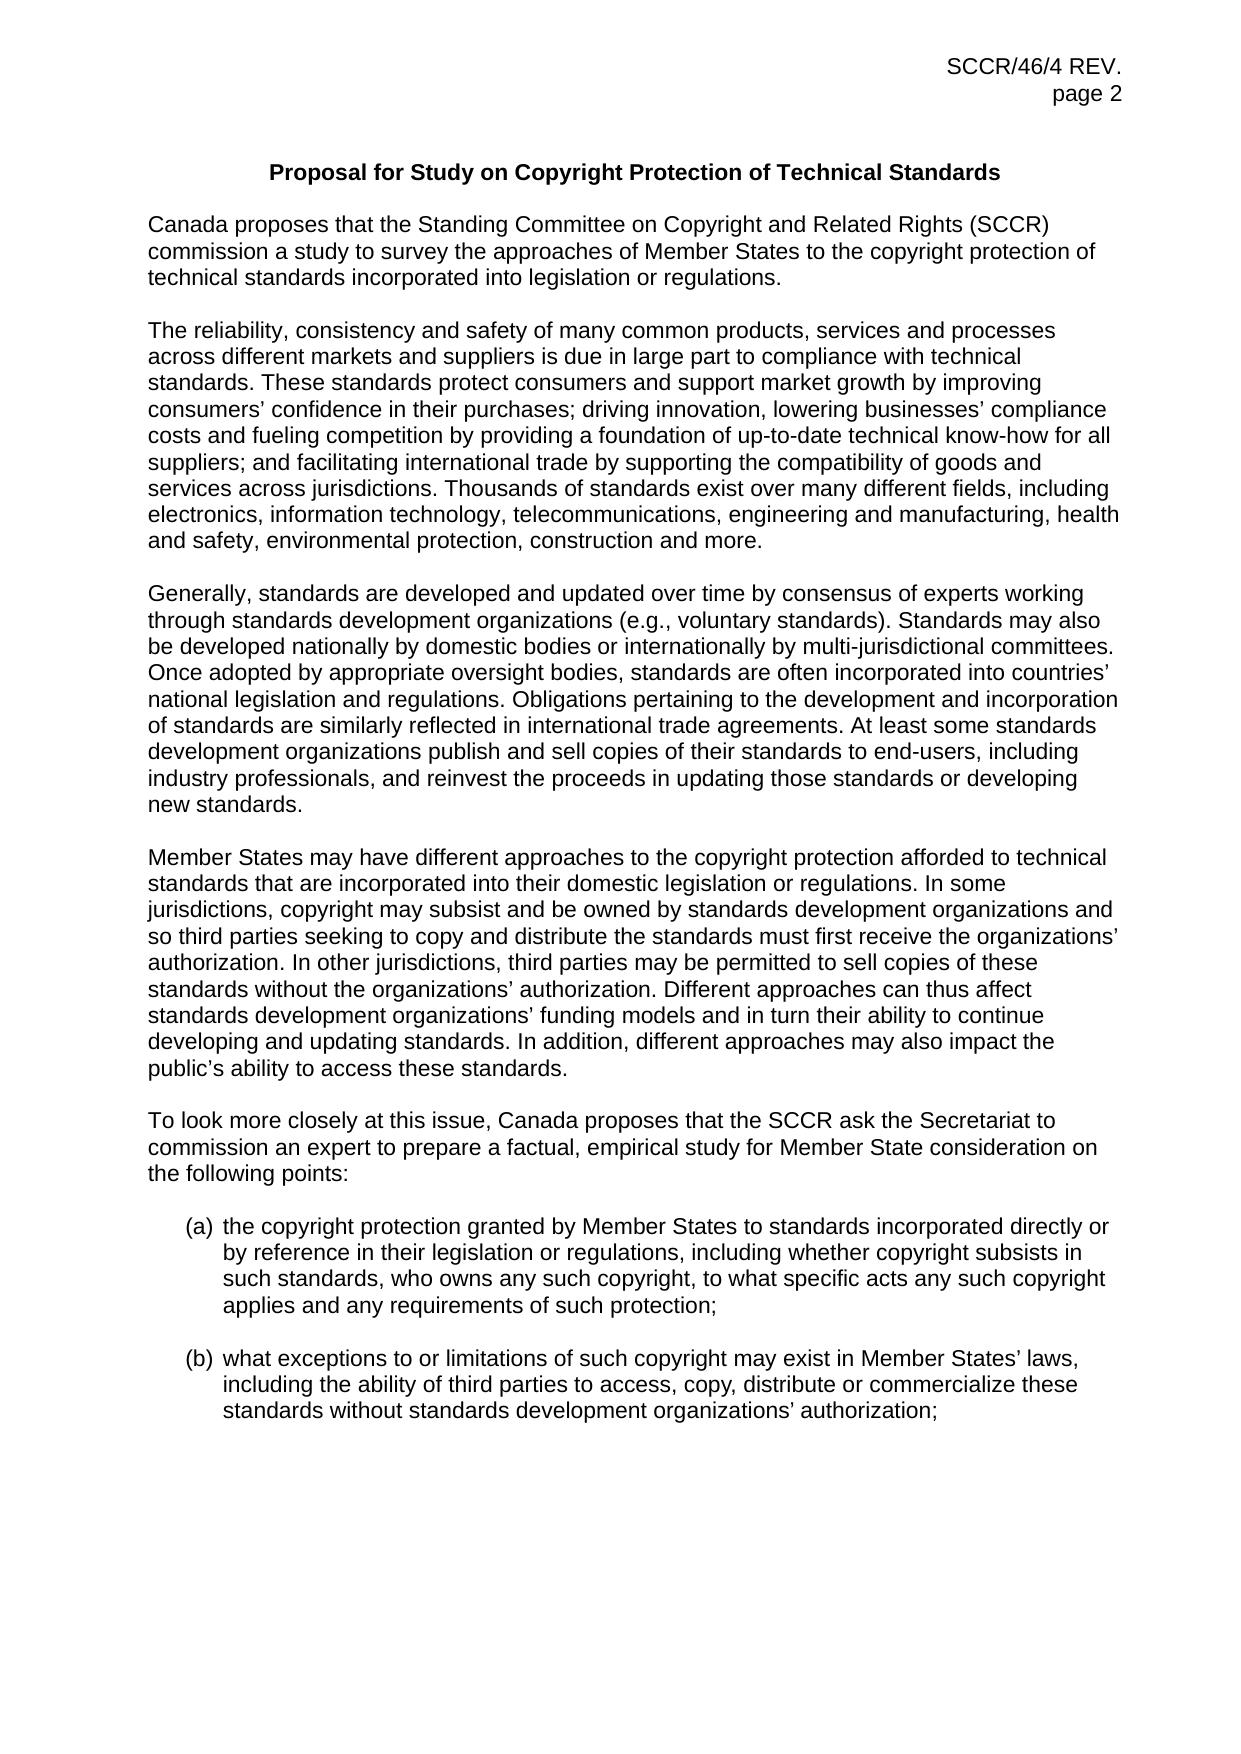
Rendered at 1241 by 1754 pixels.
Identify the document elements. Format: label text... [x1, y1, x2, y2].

text To look more closely at this issue, Canada proposes that the SCCR ask the Secretariat to commission an expert to prepare a factual, empirical study for Member State consideration on the following points: [148, 1107, 1122, 1186]
list what exceptions to or limitations of such copyright may exist in Member States’ laws, including the ability of third parties to access, copy, distribute or commercialize these standards without standards development organizations’ authorization; [185, 1344, 1122, 1423]
text Proposal for Study on Copyright Protection of Technical Standards [148, 158, 1122, 185]
text Member States may have different approaches to the copyright protection afforded to technical standards that are incorporated into their domestic legislation or regulations. In some jurisdictions, copyright may subsist and be owned by standards development organizations and so third parties seeking to copy and distribute the standards must first receive the organizations’ authorization. In other jurisdictions, third parties may be permitted to sell copies of these standards without the organizations’ authorization. Different approaches can thus affect standards development organizations’ funding models and in turn their ability to continue developing and updating standards. In addition, different approaches may also impact the public’s ability to access these standards. [148, 844, 1122, 1081]
text The reliability, consistency and safety of many common products, services and processes across different markets and suppliers is due in large part to compliance with technical standards. These standards protect consumers and support market growth by improving consumers’ confidence in their purchases; driving innovation, lowering businesses’ compliance costs and fueling competition by providing a foundation of up-to-date technical know-how for all suppliers; and facilitating international trade by supporting the compatibility of goods and services across jurisdictions. Thousands of standards exist over many different fields, including electronics, information technology, telecommunications, engineering and manufacturing, health and safety, environmental protection, construction and more. [148, 317, 1122, 554]
text Canada proposes that the Standing Committee on Copyright and Related Rights (SCCR) commission a study to survey the approaches of Member States to the copyright protection of technical standards incorporated into legislation or regulations. [148, 211, 1122, 290]
list the copyright protection granted by Member States to standards incorporated directly or by reference in their legislation or regulations, including whether copyright subsists in such standards, who owns any such copyright, to what specific acts any such copyright applies and any requirements of such protection; [185, 1213, 1122, 1318]
text Generally, standards are developed and updated over time by consensus of experts working through standards development organizations (e.g., voluntary standards). Standards may also be developed nationally by domestic bodies or internationally by multi-jurisdictional committees. Once adopted by appropriate oversight bodies, standards are often incorporated into countries’ national legislation and regulations. Obligations pertaining to the development and incorporation of standards are similarly reflected in international trade agreements. At least some standards development organizations publish and sell copies of their standards to end-users, including industry professionals, and reinvest the proceeds in updating those standards or developing new standards. [148, 580, 1122, 817]
